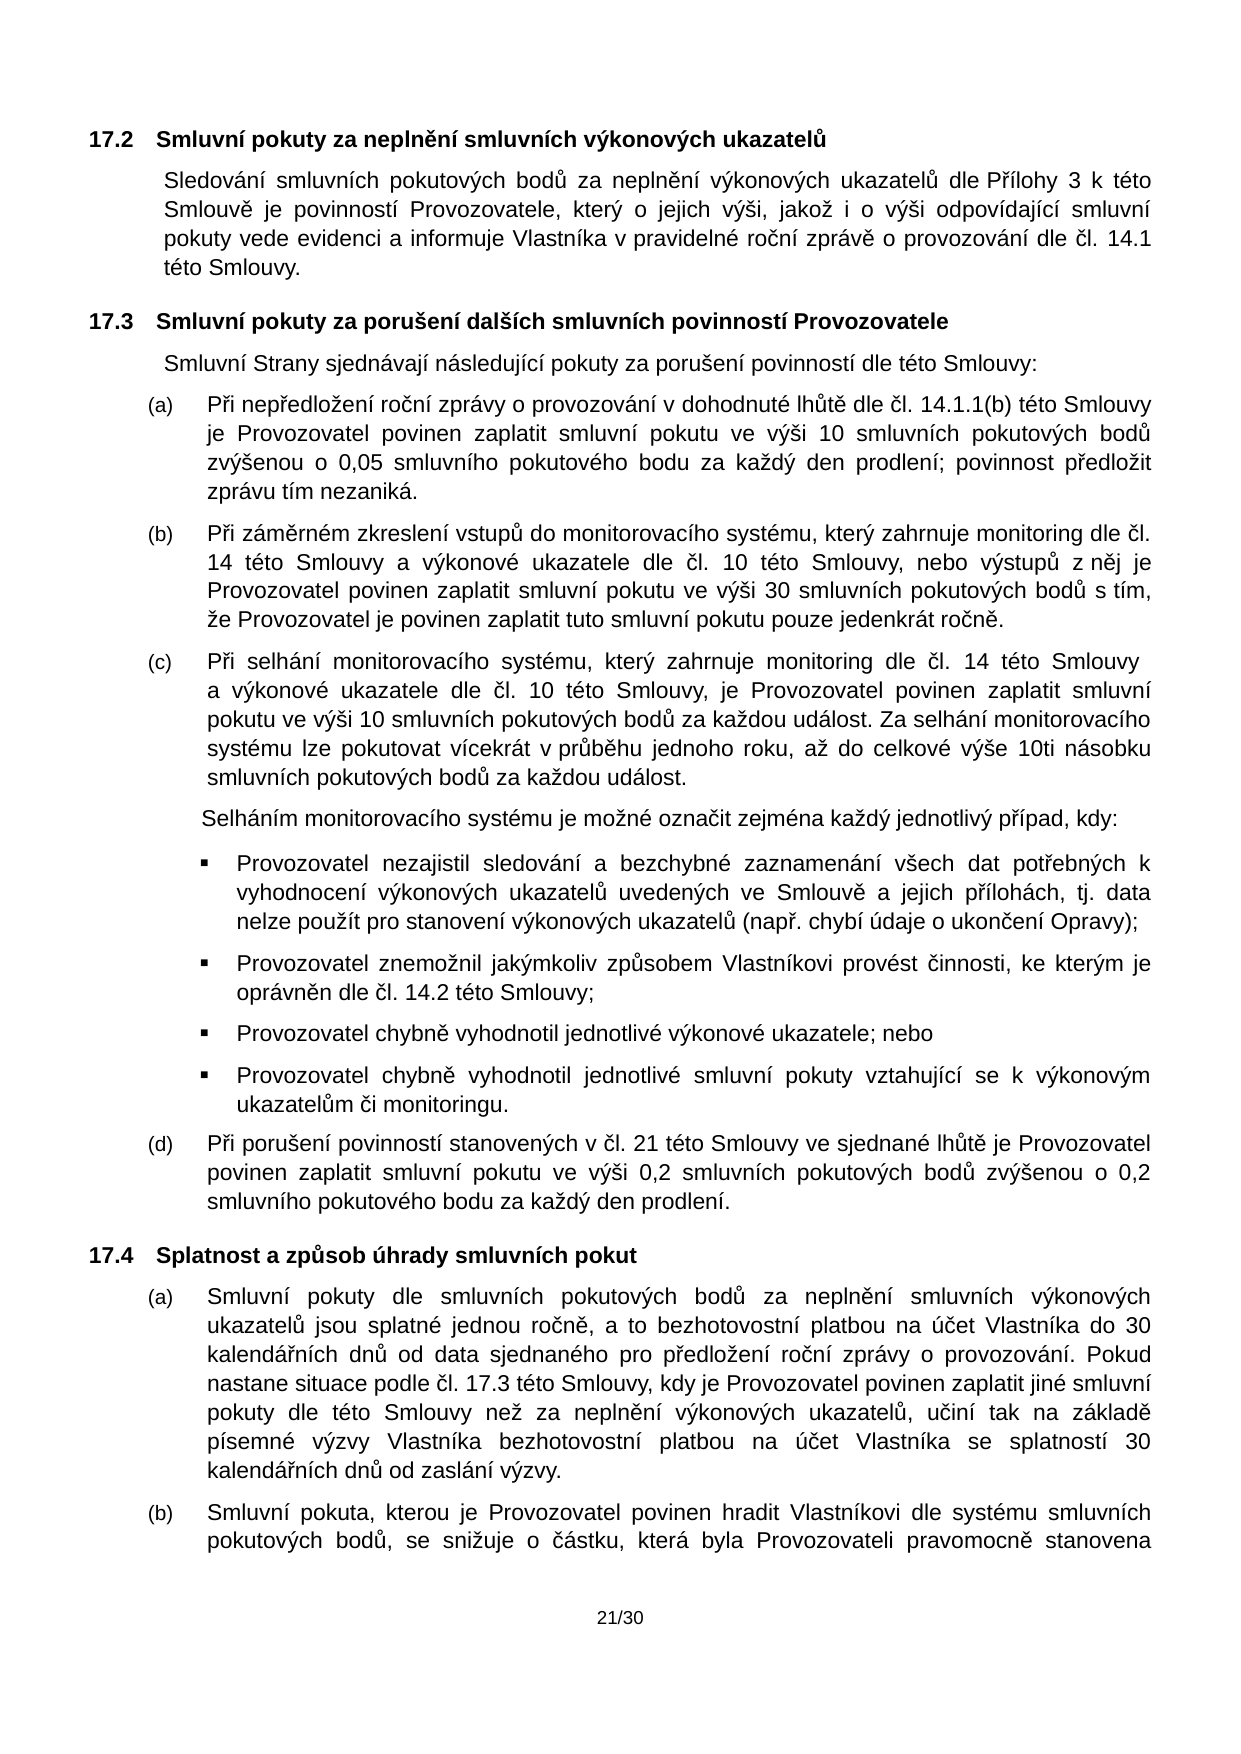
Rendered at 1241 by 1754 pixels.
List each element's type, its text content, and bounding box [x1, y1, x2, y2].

subtitle Při záměrném zkreslení vstupů do monitorovacího systému, který zahrnuje monitoring dle čl. 14 této Smlouvy a výkonové ukazatele dle čl. 10 této Smlouvy, nebo výstupů z něj je Provozovatel povinen zaplatit smluvní pokutu ve výši 30 smluvních pokutových bodů s tím, že Provozovatel je povinen zaplatit tuto smluvní pokutu pouze jedenkrát ročně. [148, 519, 1152, 633]
subtitle Selháním monitorovacího systému je možné označit zejména každý jednotlivý případ, kdy: [201, 805, 1152, 832]
subtitle Smluvní pokuty za neplnění smluvních výkonových ukazatelů [89, 126, 1152, 152]
subtitle Sledování smluvních pokutových bodů za neplnění výkonových ukazatelů dle Přílohy 3 k této Smlouvě je povinností Provozovatele, který o jejich výši, jakož i o výši odpovídající smluvní pokuty vede evidenci a informuje Vlastníka v pravidelné roční zprávě o provozování dle čl. 14.1 této Smlouvy. [164, 167, 1152, 281]
subtitle Při porušení povinností stanovených v čl. 21 této Smlouvy ve sjednané lhůtě je Provozovatel povinen zaplatit smluvní pokutu ve výši 0,2 smluvních pokutových bodů zvýšenou o 0,2 smluvního pokutového bodu za každý den prodlení. [148, 1130, 1152, 1214]
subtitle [148, 1498, 1152, 1554]
subtitle Smluvní Strany sjednávají následující pokuty za porušení povinností dle této Smlouvy: [164, 350, 1152, 376]
subtitle Při selhání monitorovacího systému, který zahrnuje monitoring dle čl. 14 této Smlouvy a výkonové ukazatele dle čl. 10 této Smlouvy, je Provozovatel povinen zaplatit smluvní pokutu ve výši 10 smluvních pokutových bodů za každou událost. Za selhání monitorovacího systému lze pokutovat vícekrát v průběhu jednoho roku, až do celkové výše 10ti násobku smluvních pokutových bodů za každou událost. [148, 648, 1152, 790]
subtitle Při nepředložení roční zprávy o provozování v dohodnuté lhůtě dle čl. 14.1(b) této Smlouvy je Provozovatel povinen zaplatit smluvní pokutu ve výši 10 smluvních pokutových bodů zvýšenou o 0,05 smluvního pokutového bodu za každý den prodlení; povinnost předložit zprávu tím nezaniká. [148, 391, 1152, 504]
subtitle Provozovatel nezajistil sledování a bezchybné zaznamenání všech dat potřebných k vyhodnocení výkonových ukazatelů uvedených ve Smlouvě a jejich přílohách, tj. data nelze použít pro stanovení výkonových ukazatelů (např. chybí údaje o ukončení Opravy); [199, 847, 1152, 934]
subtitle Smluvní pokuty za porušení dalších smluvních povinností Provozovatele [89, 308, 1152, 335]
subtitle Provozovatel znemožnil jakýmkoliv způsobem Vlastníkovi provést činnosti, ke kterým je oprávněn dle čl. 14.2 této Smlouvy; [199, 947, 1152, 1005]
subtitle Provozovatel chybně vyhodnotil jednotlivé výkonové ukazatele; nebo [199, 1017, 1152, 1047]
subtitle Provozovatel chybně vyhodnotil jednotlivé smluvní pokuty vztahující se k výkonovým ukazatelům či monitoringu. [199, 1059, 1152, 1117]
subtitle Smluvní pokuty dle smluvních pokutových bodů za neplnění smluvních výkonových ukazatelů jsou splatné jednou ročně, a to bezhotovostní platbou na účet Vlastníka do 30 kalendářních dnů od data sjednaného pro předložení roční zprávy o provozování. Pokud nastane situace podle čl. 17.3 této Smlouvy, kdy je Provozovatel povinen zaplatit jiné smluvní pokuty dle této Smlouvy než za neplnění výkonových ukazatelů, učiní tak na základě písemné výzvy Vlastníka bezhotovostní platbou na účet Vlastníka se splatností 30 kalendářních dnů od zaslání výzvy. [148, 1283, 1152, 1483]
subtitle Splatnost a způsob úhrady smluvních pokut [89, 1242, 1152, 1268]
